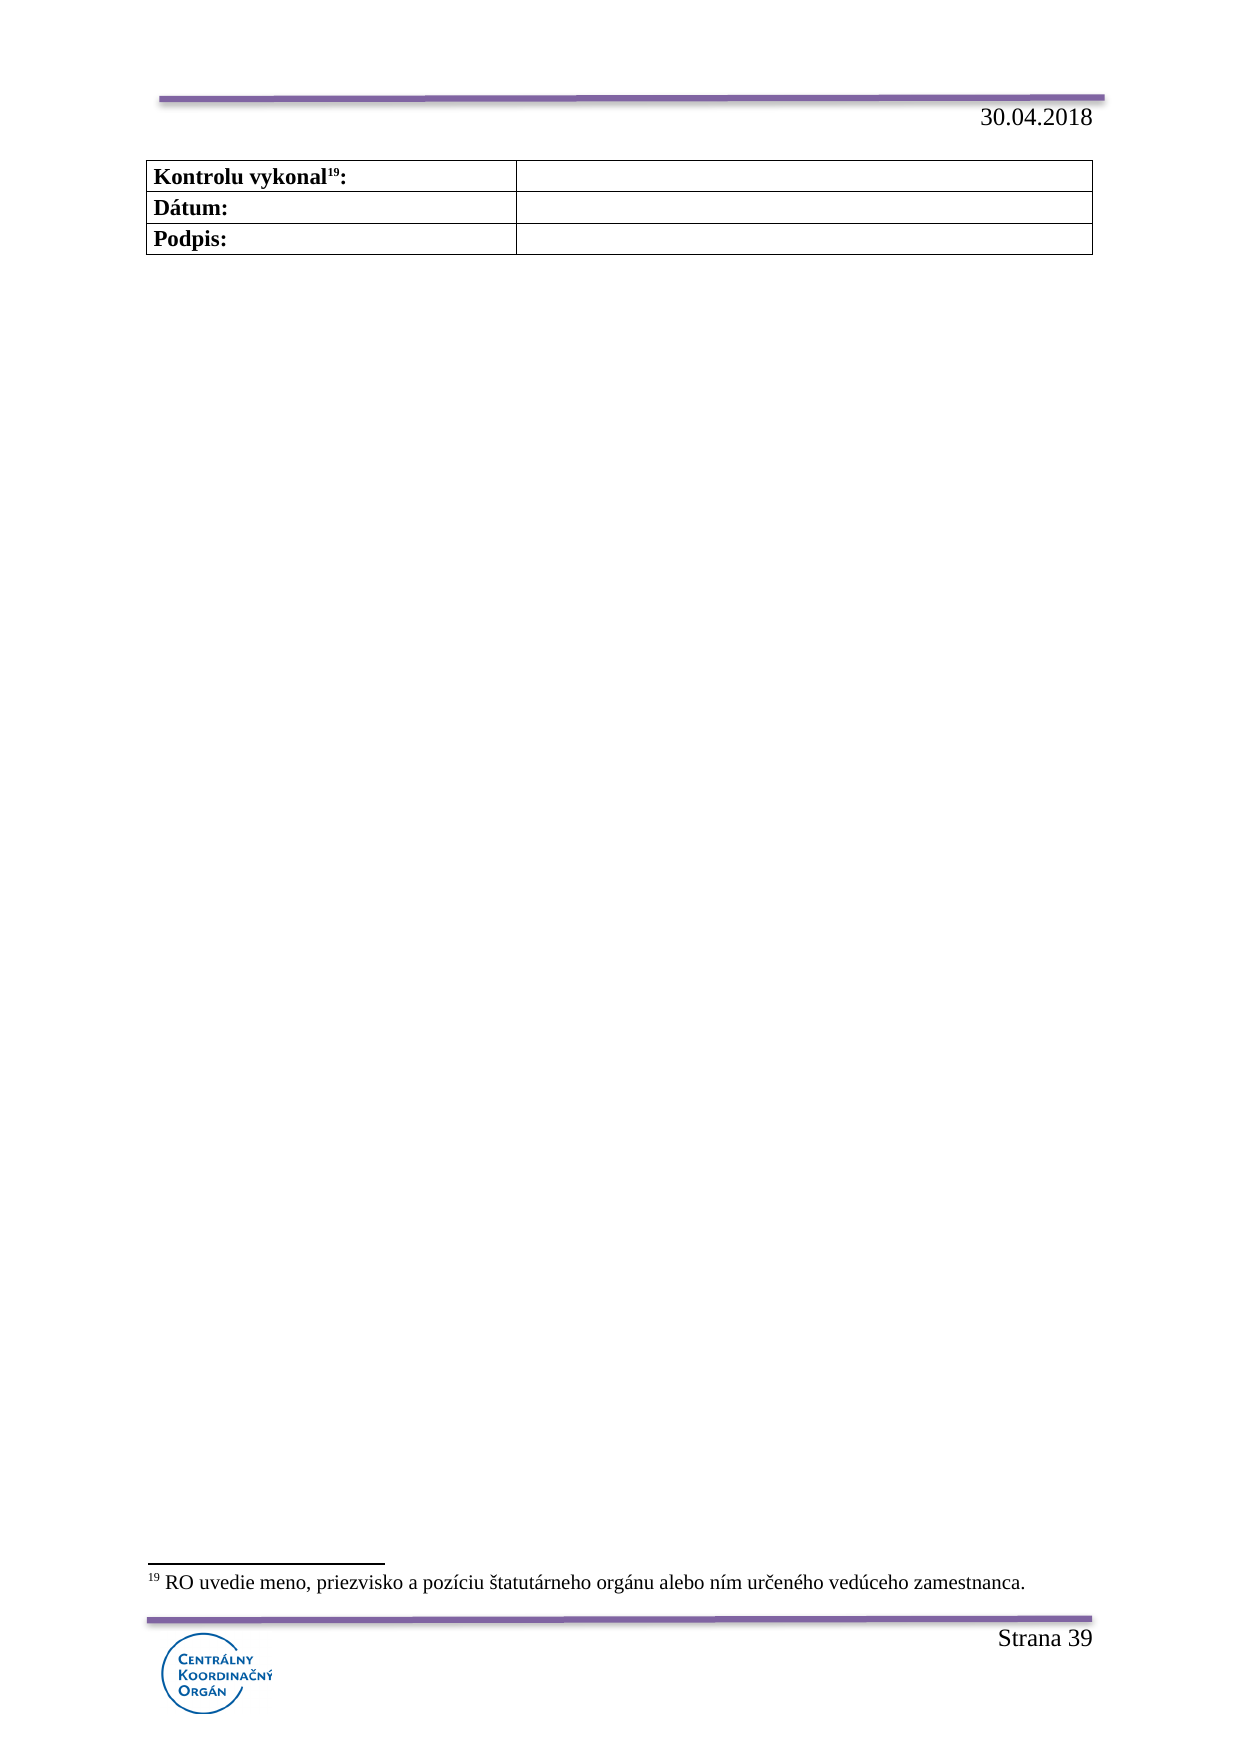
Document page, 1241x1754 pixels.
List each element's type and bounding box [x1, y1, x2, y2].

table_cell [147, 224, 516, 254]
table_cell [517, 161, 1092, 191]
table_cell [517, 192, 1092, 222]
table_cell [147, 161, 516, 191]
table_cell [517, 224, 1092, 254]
picture [159, 1631, 272, 1713]
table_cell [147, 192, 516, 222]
